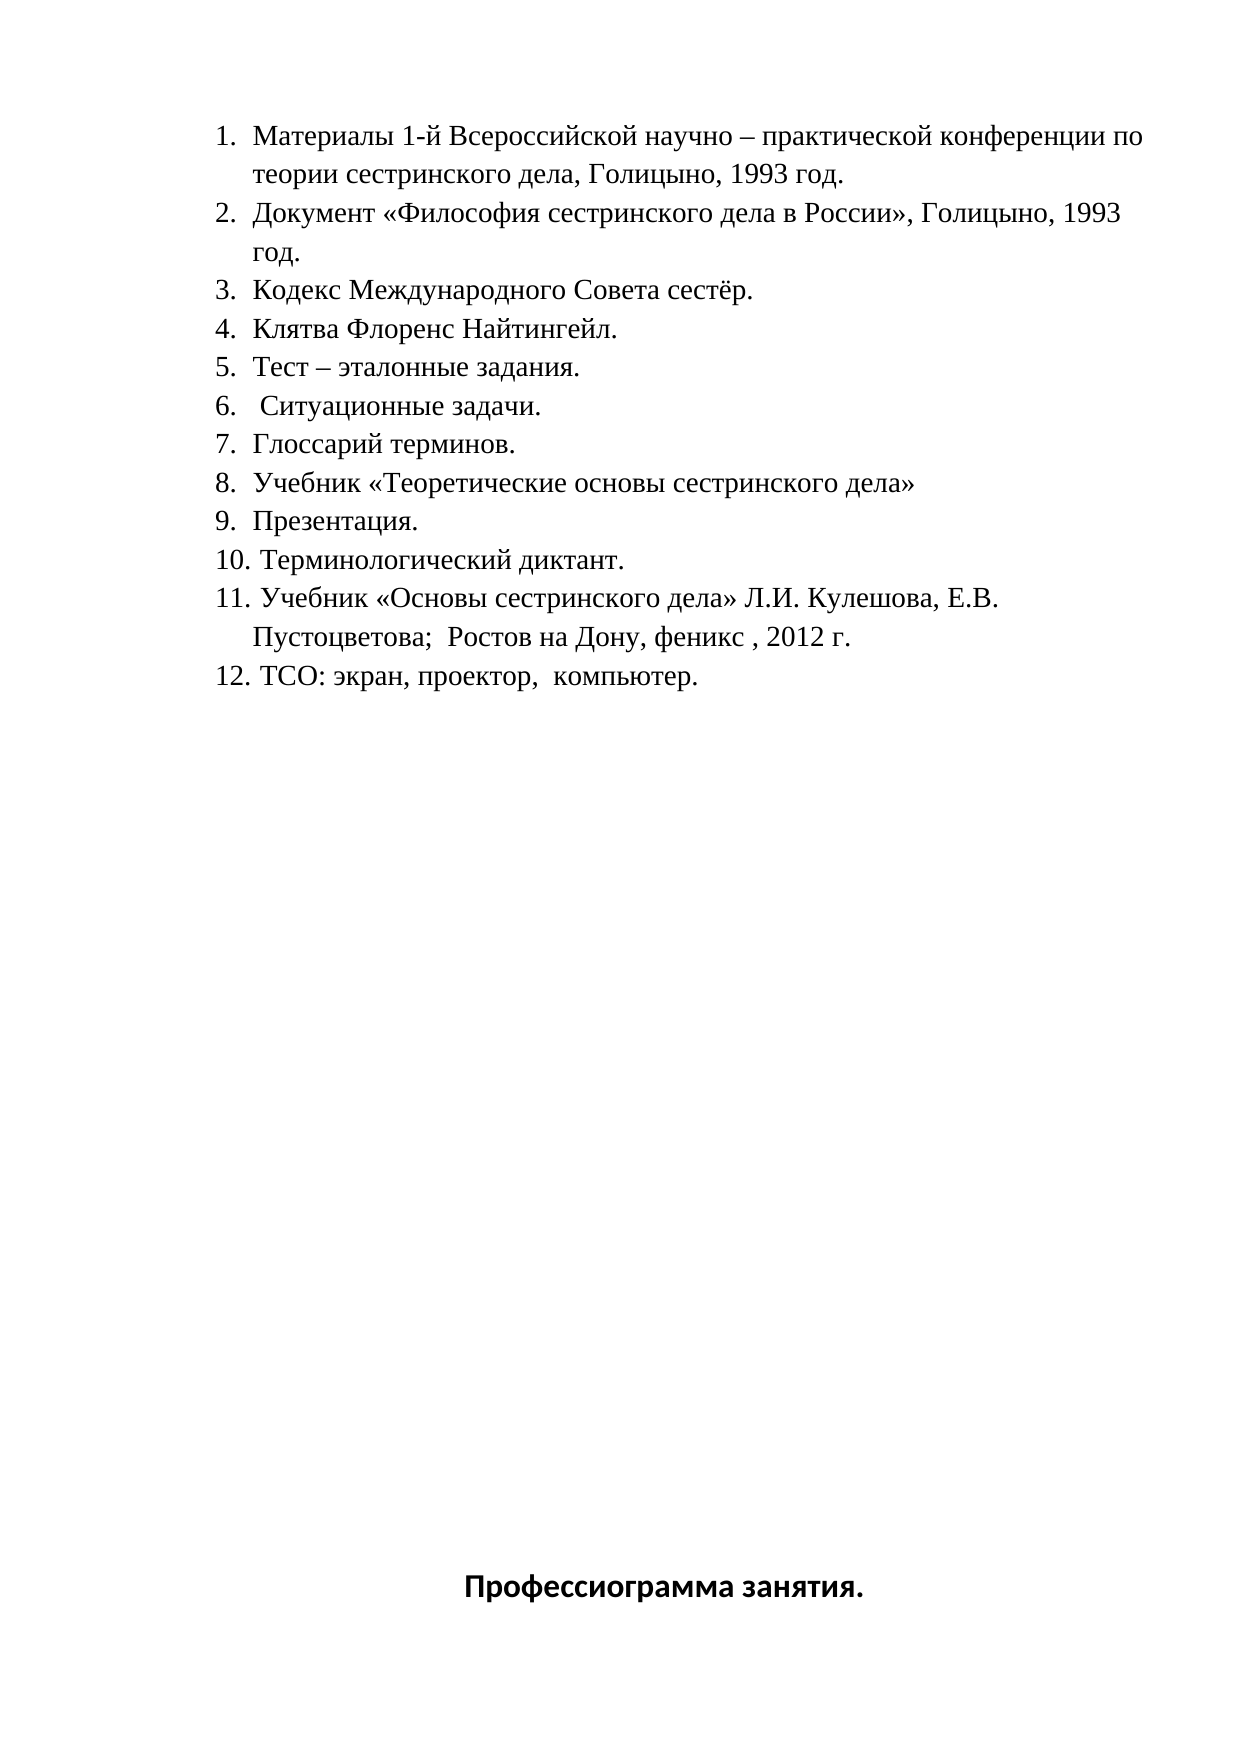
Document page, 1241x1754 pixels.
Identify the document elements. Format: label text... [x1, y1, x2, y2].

list Терминологический диктант. [215, 542, 1152, 576]
text Профессиограмма занятия. [177, 1565, 1152, 1606]
list Документ «Философия сестринского дела в России», Голицыно, 1993 год. [215, 195, 1152, 267]
list Материалы 1-й Всероссийской научно – практической конференции по теории сестринского дела, Голицыно, 1993 год. [215, 118, 1152, 190]
list Учебник «Теоретические основы сестринского дела» [215, 465, 1152, 498]
list Тест – эталонные задания. [215, 349, 1152, 383]
list ТСО: экран, проектор, компьютер. [215, 658, 1152, 691]
list Глоссарий терминов. [215, 426, 1152, 460]
list Учебник «Основы сестринского дела» Л.И. Кулешова, Е.В. Пустоцветова; Ростов на Дону, феникс , 2012 г. [215, 581, 1152, 653]
list Презентация. [215, 503, 1152, 537]
list Кодекс Международного Совета сестёр. [215, 272, 1152, 306]
list Ситуационные задачи. [215, 388, 1152, 421]
list Клятва Флоренс Найтингейл. [215, 311, 1152, 344]
